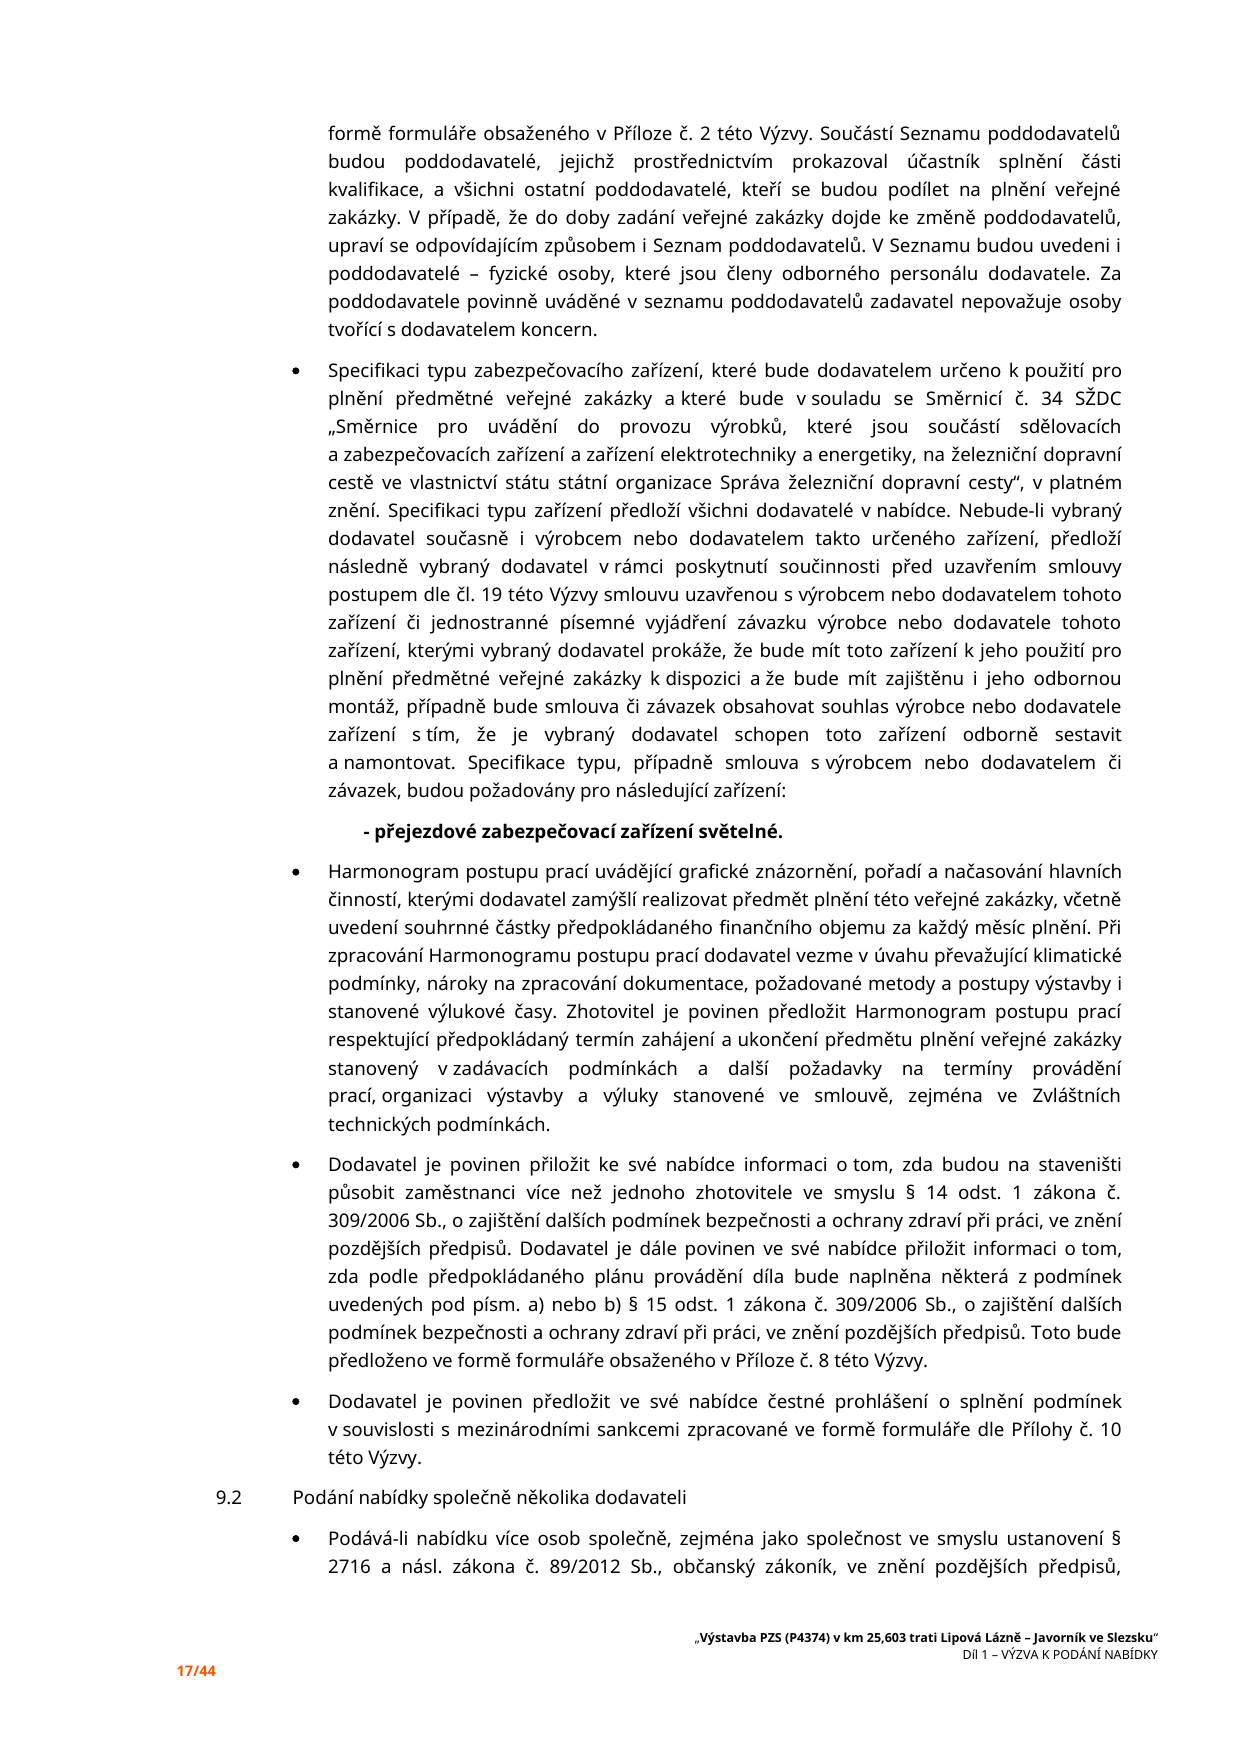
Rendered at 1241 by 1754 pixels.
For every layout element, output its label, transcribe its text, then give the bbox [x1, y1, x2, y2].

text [292, 1525, 1122, 1579]
text Specifikaci typu zabezpečovacího zařízení, které bude dodavatelem určeno k použití pro plnění předmětné veřejné zakázky a které bude v souladu se Směrnicí č. 34 SŽDC „Směrnice pro uvádění do provozu výrobků, které jsou součástí sdělovacích a zabezpečovacích zařízení a zařízení elektrotechniky a energetiky, na železniční dopravní cestě ve vlastnictví státu státní organizace Správa železniční dopravní cesty“, v platném znění. Specifikaci typu zařízení předloží všichni dodavatelé v nabídce. Nebude-li vybraný dodavatel současně i výrobcem nebo dodavatelem takto určeného zařízení, předloží následně vybraný dodavatel v rámci poskytnutí součinnosti před uzavřením smlouvy postupem dle čl. 19 této Výzvy smlouvu uzavřenou s výrobcem nebo dodavatelem tohoto zařízení či jednostranné písemné vyjádření závazku výrobce nebo dodavatele tohoto zařízení, kterými vybraný dodavatel prokáže, že bude mít toto zařízení k jeho použití pro plnění předmětné veřejné zakázky k dispozici a že bude mít zajištěnu i jeho odbornou montáž, případně bude smlouva či závazek obsahovat souhlas výrobce nebo dodavatele zařízení s tím, že je vybraný dodavatel schopen toto zařízení odborně sestavit a namontovat. Specifikace typu, případně smlouva s výrobcem nebo dodavatelem či závazek, budou požadovány pro následující zařízení: [292, 357, 1122, 803]
text Dodavatel je povinen předložit ve své nabídce čestné prohlášení o splnění podmínek v souvislosti s mezinárodními sankcemi zpracované ve formě formuláře dle Přílohy č. 10 této Výzvy. [292, 1388, 1122, 1469]
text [292, 121, 1122, 342]
text Harmonogram postupu prací uvádějící grafické znázornění, pořadí a načasování hlavních činností, kterými dodavatel zamýšlí realizovat předmět plnění této veřejné zakázky, včetně uvedení souhrnné částky předpokládaného finančního objemu za každý měsíc plnění. Při zpracování Harmonogramu postupu prací dodavatel vezme v úvahu převažující klimatické podmínky, nároky na zpracování dokumentace, požadované metody a postupy výstavby i stanovené výlukové časy. Zhotovitel je povinen předložit Harmonogram postupu prací respektující předpokládaný termín zahájení a ukončení předmětu plnění veřejné zakázky stanovený v zadávacích podmínkách a další požadavky na termíny provádění prací, organizaci výstavby a výluky stanovené ve smlouvě, zejména ve Zvláštních technických podmínkách. [292, 859, 1122, 1136]
text Podání nabídky společně několika dodavateli [216, 1484, 1122, 1510]
text Dodavatel je povinen přiložit ke své nabídce informaci o tom, zda budou na staveništi působit zaměstnanci více než jednoho zhotovitele ve smyslu § 14 odst. 1 zákona č. 309/2006 Sb., o zajištění dalších podmínek bezpečnosti a ochrany zdraví při práci, ve znění pozdějších předpisů. Dodavatel je dále povinen ve své nabídce přiložit informaci o tom, zda podle předpokládaného plánu provádění díla bude naplněna některá z podmínek uvedených pod písm. a) nebo b) § 15 odst. 1 zákona č. 309/2006 Sb., o zajištění dalších podmínek bezpečnosti a ochrany zdraví při práci, ve znění pozdějších předpisů. Toto bude předloženo ve formě formuláře obsaženého v Příloze č. 8 této Výzvy. [292, 1151, 1122, 1373]
list - přejezdové zabezpečovací zařízení světelné. [328, 818, 1122, 844]
